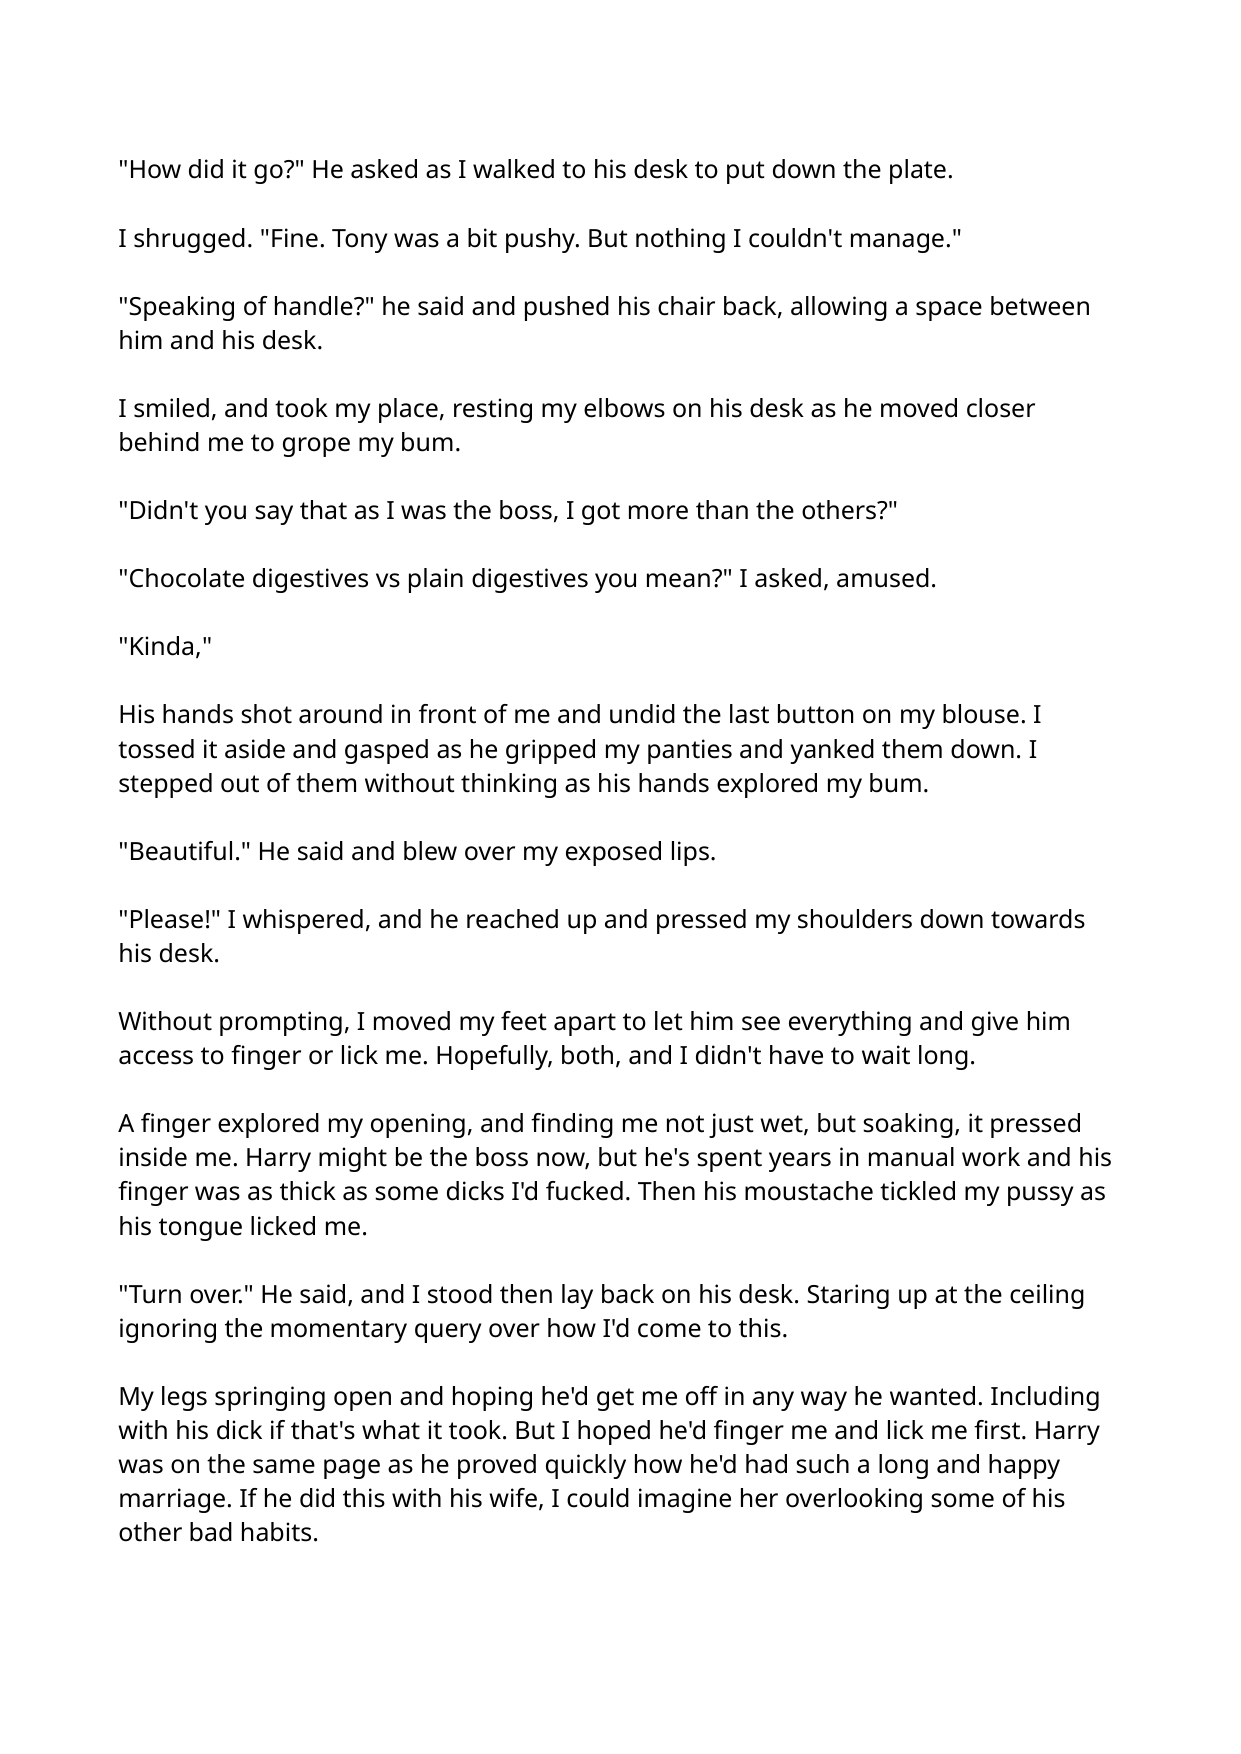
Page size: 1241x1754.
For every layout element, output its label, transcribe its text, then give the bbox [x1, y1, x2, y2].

text "Please!" I whispered, and he reached up and pressed my shoulders down towards his desk. [118, 902, 1122, 970]
text A finger explored my opening, and finding me not just wet, but soaking, it pressed inside me. Harry might be the boss now, but he's spent years in manual work and his finger was as thick as some dicks I'd fucked. Then his moustache tickled my pussy as his tongue licked me. [118, 1106, 1122, 1242]
text "Beautiful." He said and blew over my exposed lips. [118, 833, 1122, 867]
text I shrugged. "Fine. Tony was a bit pushy. But nothing I couldn't manage." [118, 220, 1122, 254]
text "Chocolate digestives vs plain digestives you mean?" I asked, amused. [118, 561, 1122, 595]
text My legs springing open and hoping he'd get me off in any way he wanted. Including with his dick if that's what it took. But I hoped he'd finger me and lick me first. Harry was on the same page as he proved quickly how he'd had such a long and happy marriage. If he did this with his wife, I could imagine her overlooking some of his other bad habits. [118, 1378, 1122, 1549]
text His hands shot around in front of me and undid the last button on my blouse. I tossed it aside and gasped as he gripped my panties and yanked them down. I stepped out of them without thinking as his hands explored my bum. [118, 697, 1122, 799]
text "Turn over." He said, and I stood then lay back on his desk. Staring up at the ceiling ignoring the momentary query over how I'd come to this. [118, 1276, 1122, 1344]
text "Didn't you say that as I was the boss, I got more than the others?" [118, 493, 1122, 527]
text Without prompting, I moved my feet apart to let him see everything and give him access to finger or lick me. Hopefully, both, and I didn't have to wait long. [118, 1004, 1122, 1072]
text "Speaking of handle?" he said and pushed his chair back, allowing a space between him and his desk. [118, 288, 1122, 357]
text I smiled, and took my place, resting my elbows on his desk as he moved closer behind me to grope my bum. [118, 391, 1122, 459]
text "How did it go?" He asked as I walked to his desk to put down the plate. [118, 152, 1122, 186]
text "Kinda," [118, 629, 1122, 663]
